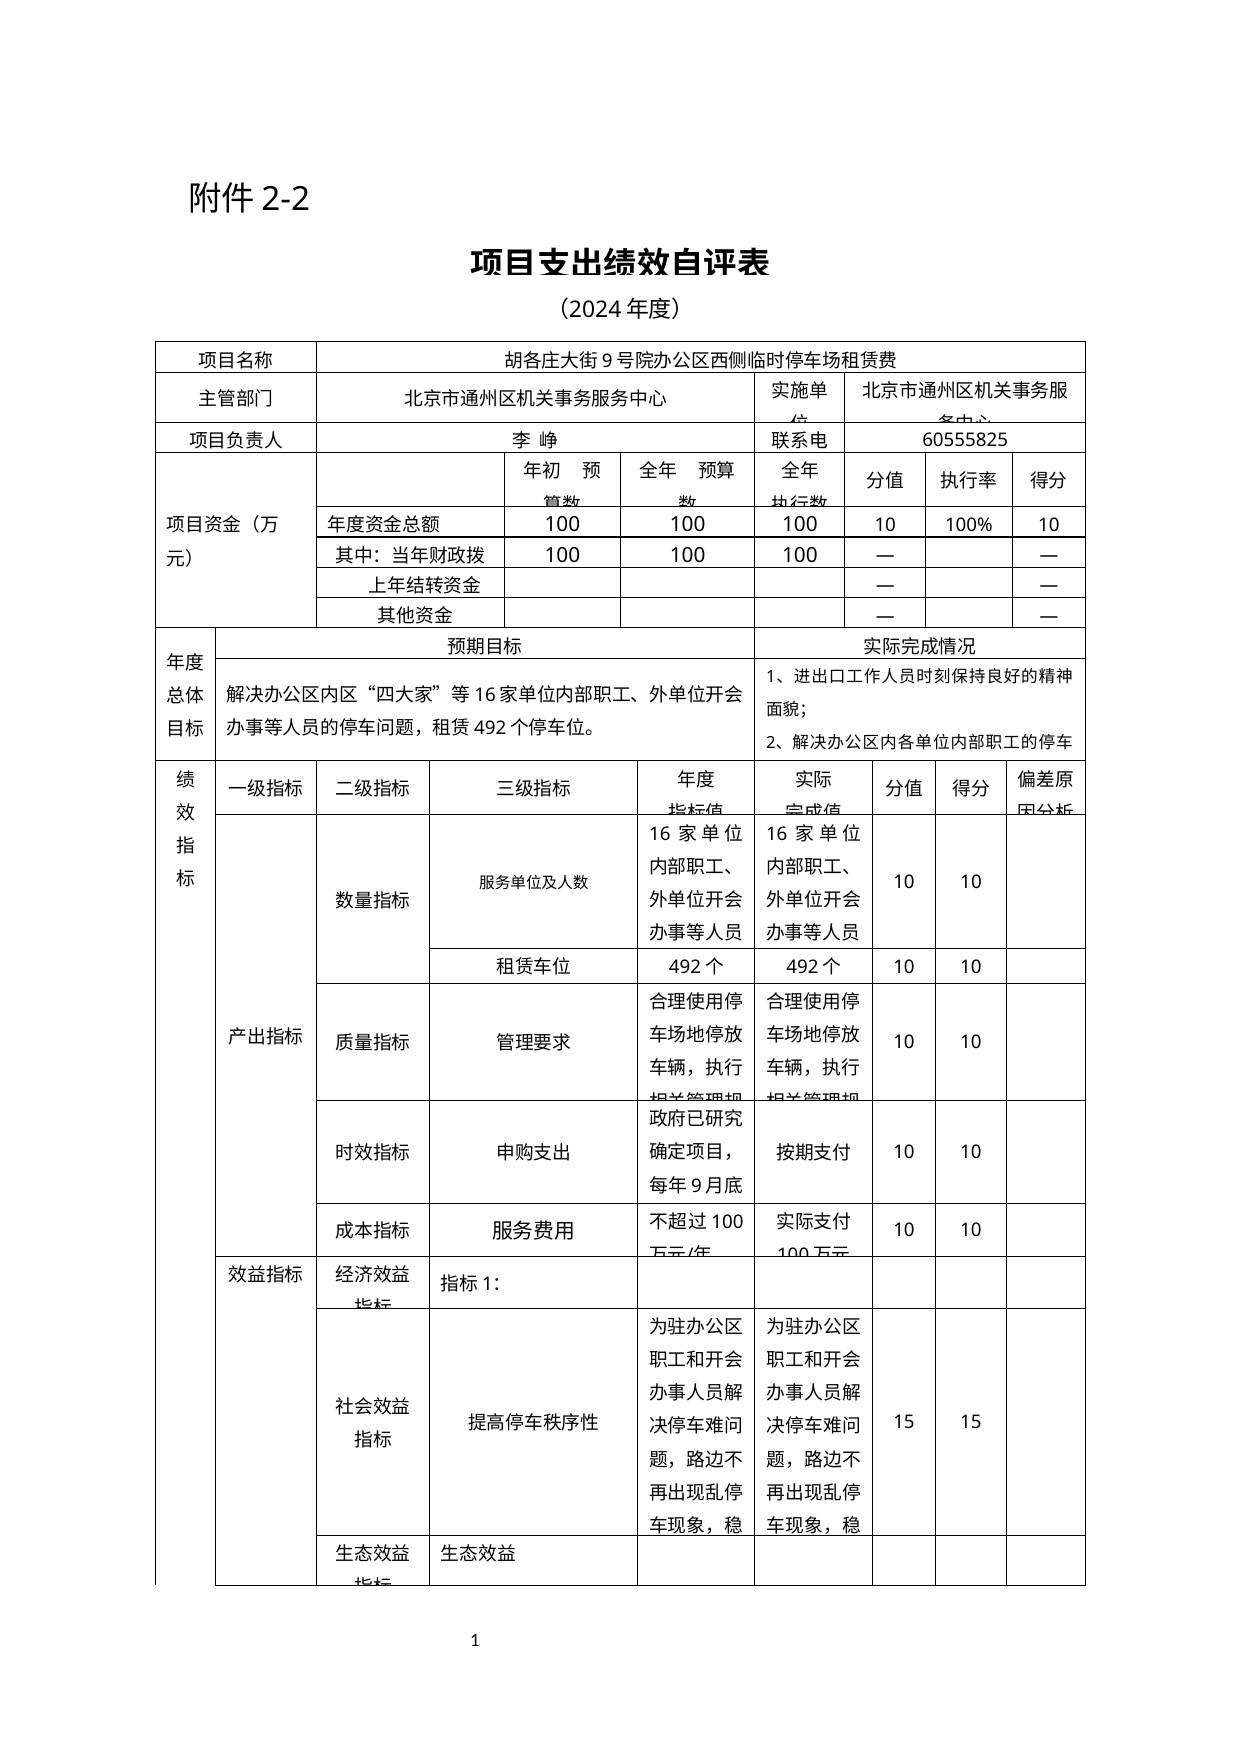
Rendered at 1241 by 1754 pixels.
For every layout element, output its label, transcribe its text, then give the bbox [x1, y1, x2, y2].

table_cell 社会效益 指标 [317, 1309, 429, 1534]
table_cell 10 [873, 1101, 935, 1202]
table_cell [1007, 1257, 1085, 1307]
table_cell 合理使用停车场地停放车辆，执行相关管理规定。 [755, 984, 872, 1100]
table_cell 北京市通州区机关事务服务中心 [317, 373, 754, 422]
table_cell 100% [926, 507, 1012, 536]
table_cell 10 [873, 949, 935, 982]
table_cell 全年 预算数 [621, 453, 754, 506]
table_cell 分值 [873, 761, 935, 814]
table_cell [926, 538, 1012, 567]
text 附件2-2 [188, 162, 1052, 229]
table_cell 一级指标 [216, 761, 316, 814]
table_cell 申购支出 [430, 1101, 637, 1202]
table_cell 492个 [755, 949, 872, 982]
table_cell — [845, 568, 925, 597]
table_cell 项目名称 [156, 342, 316, 372]
table_cell 为驻办公区职工和开会办事人员解决停车难问题，路边不再出现乱停车现象，稳定交通秩序。 [755, 1309, 872, 1534]
table_cell [1007, 815, 1085, 948]
table_cell 李 峥 [317, 423, 754, 452]
table_cell 10 [936, 1101, 1006, 1202]
table_cell 胡各庄大街9号院办公区西侧临时停车场租赁费 [317, 342, 1085, 372]
table_cell 指标1： [430, 1257, 637, 1307]
table_cell 成本指标 [317, 1204, 429, 1256]
table_cell 效益指标 [216, 1257, 316, 1585]
table_cell 10 [845, 507, 925, 536]
table_cell 1、进出口工作人员时刻保持良好的精神面貌； 解决办公区内各单位内部职工的停车问题； 解决外单位开会办事等人员的停车问题。 [755, 659, 1085, 760]
table_cell 政府已研究确定项目，每年9月底之前支付。 [638, 1101, 754, 1202]
table_cell 16家单位内部职工、外单位开会办事等人员 [755, 815, 872, 948]
table_cell [755, 598, 844, 627]
table_cell [755, 1536, 872, 1585]
table_cell 产出指标 [216, 815, 316, 1256]
table_cell 二级指标 [317, 761, 429, 814]
table_cell 实施单位 [755, 373, 844, 422]
table_cell 上年结转资金 [317, 568, 504, 597]
table_cell 数量指标 [317, 815, 429, 982]
table_cell 年度资金总额 [317, 507, 504, 536]
table_cell [505, 598, 620, 627]
table_cell [873, 1536, 935, 1585]
table_cell [317, 453, 504, 506]
table_cell 10 [936, 1204, 1006, 1256]
table_cell 100 [755, 507, 844, 536]
table_cell [936, 1536, 1006, 1585]
table_cell 管理要求 [430, 984, 637, 1100]
table_cell 其中：当年财政拨款 [317, 538, 504, 567]
table_cell [755, 568, 844, 597]
table_cell 绩 效 指 标 [156, 761, 215, 1585]
table_cell 三级指标 [430, 761, 637, 814]
table_cell [1007, 1536, 1085, 1585]
table_cell 经济效益 指标 [317, 1257, 429, 1307]
table_cell 全年 执行数 [755, 453, 844, 506]
table_cell 得分 [936, 761, 1006, 814]
table_cell [621, 568, 754, 597]
table_cell 服务费用 [430, 1204, 637, 1256]
table_cell 项目负责人 [156, 423, 316, 452]
table_cell 实际完成情况 [755, 628, 1085, 658]
table_cell 实际 完成值 [755, 761, 872, 814]
table_cell 合理使用停车场地停放车辆，执行相关管理规定。 [638, 984, 754, 1100]
table_cell 北京市通州区机关事务服务中心 [845, 373, 1085, 422]
table_cell [755, 1257, 872, 1307]
table_cell 按期支付 [755, 1101, 872, 1202]
table_cell 执行率 [926, 453, 1012, 506]
table_cell 服务单位及人数 [430, 815, 637, 948]
table_cell 得分 [1013, 453, 1085, 506]
table_cell 质量指标 [317, 984, 429, 1100]
table_cell [1007, 949, 1085, 982]
table_cell 租赁车位 [430, 949, 637, 982]
table_cell 实际支付100万元 [755, 1204, 872, 1256]
table_cell 偏差原因分析及改进措施 [1007, 761, 1085, 814]
table_cell [1007, 1204, 1085, 1256]
table_cell 100 [505, 507, 620, 536]
table_cell 100 [621, 538, 754, 567]
table_cell 10 [936, 815, 1006, 948]
table_cell — [845, 538, 925, 567]
table_cell — [1013, 568, 1085, 597]
table_cell [638, 1257, 754, 1307]
table_cell 预期目标 [216, 628, 754, 658]
table_cell [1007, 984, 1085, 1100]
table_cell 10 [936, 949, 1006, 982]
table_cell 项目资金（万元） [156, 453, 316, 627]
table_header 项目支出绩效自评表 [155, 229, 1085, 275]
table_cell 联系电话 [755, 423, 844, 452]
table_cell 年初 预算数 [505, 453, 620, 506]
table_cell [621, 598, 754, 627]
table_cell 时效指标 [317, 1101, 429, 1202]
table_cell [926, 598, 1012, 627]
table_cell [926, 568, 1012, 597]
table_cell 为驻办公区职工和开会办事人员解决停车难问题，路边不再出现乱停车现象，稳定交通秩序。 [638, 1309, 754, 1534]
table_cell 其他资金 [317, 598, 504, 627]
table_cell 主管部门 [156, 373, 316, 422]
table_cell [505, 568, 620, 597]
table_cell 100 [621, 507, 754, 536]
table_cell 提高停车秩序性 [430, 1309, 637, 1534]
table_cell 解决办公区内区“四大家”等16家单位内部职工、外单位开会办事等人员的停车问题，租赁492个停车位。 [216, 659, 754, 760]
table_cell [1007, 1309, 1085, 1534]
table_cell 492个 [638, 949, 754, 982]
table_cell 10 [873, 815, 935, 948]
table_cell [873, 1257, 935, 1307]
table_cell 生态效益 指标 [317, 1536, 429, 1585]
table_cell 10 [936, 984, 1006, 1100]
table_cell 15 [873, 1309, 935, 1534]
table_cell [638, 1536, 754, 1585]
table_cell 不超过100万元/年 [638, 1204, 754, 1256]
table_cell 100 [505, 538, 620, 567]
table_cell 年度总体目标 [156, 628, 215, 760]
table_cell 10 [1013, 507, 1085, 536]
table_cell — [1013, 598, 1085, 627]
table_cell — [845, 598, 925, 627]
table_cell 10 [873, 1204, 935, 1256]
table_cell 10 [873, 984, 935, 1100]
table_cell 16家单位内部职工、外单位开会办事等人员 [638, 815, 754, 948]
table_cell 100 [755, 538, 844, 567]
table_cell 15 [936, 1309, 1006, 1534]
table_cell 分值 [845, 453, 925, 506]
table_cell 生态效益 [430, 1536, 637, 1585]
table_cell 60555825 [845, 423, 1085, 452]
table_cell （2024年度） [155, 275, 1085, 341]
table_cell — [1013, 538, 1085, 567]
table_cell 年度 指标值 [638, 761, 754, 814]
table_cell [1007, 1101, 1085, 1202]
table_cell [936, 1257, 1006, 1307]
